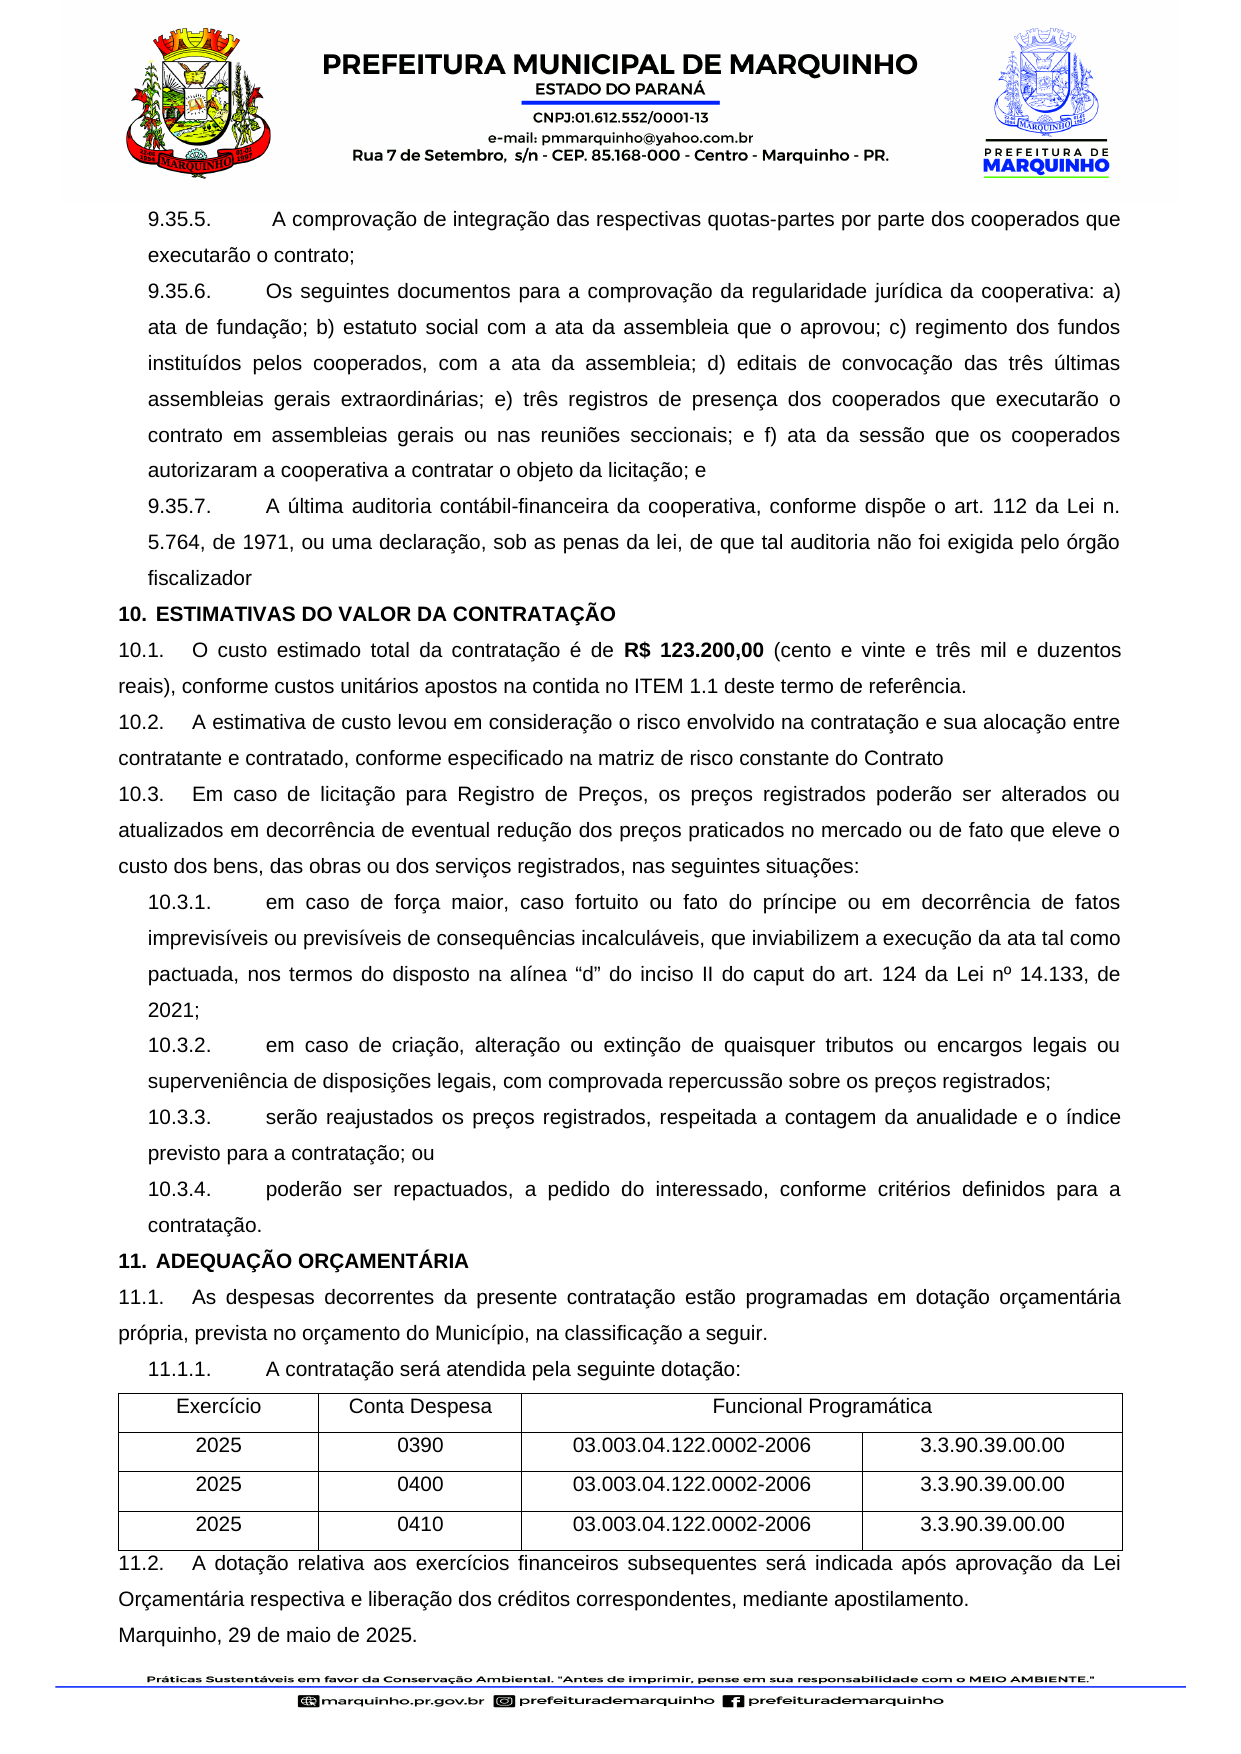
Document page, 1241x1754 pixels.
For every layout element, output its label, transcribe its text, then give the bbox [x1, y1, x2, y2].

text Em caso de licitação para Registro de Preços, os preços registrados poderão ser alterados ou atualizados em decorrência de eventual redução dos preços praticados no mercado ou de fato que eleve o custo dos bens, das obras ou dos serviços registrados, nas seguintes situações: [118, 782, 1122, 878]
text A comprovação de integração das respectivas quotas-partes por parte dos cooperados que executarão o contrato; [148, 207, 1122, 267]
table_header Conta Despesa [319, 1394, 521, 1432]
text O custo estimado total da contratação é de R$ 123.200,00 (cento e vinte e três mil e duzentos reais), conforme custos unitários apostos na contida no ITEM 1.1 deste termo de referência. [118, 638, 1122, 698]
table_cell 03.003.04.122.0002-2006 [522, 1472, 862, 1511]
text As despesas decorrentes da presente contratação estão programadas em dotação orçamentária própria, prevista no orçamento do Município, na classificação a seguir. [118, 1285, 1122, 1345]
table_cell 2025 [119, 1472, 318, 1511]
table_cell 3.3.90.39.00.00 [863, 1433, 1122, 1471]
table_header Exercício [119, 1394, 318, 1432]
table_cell 0390 [319, 1433, 521, 1471]
table_cell 2025 [119, 1433, 318, 1471]
text A última auditoria contábil-financeira da cooperativa, conforme dispõe o art. 112 da Lei n. 5.764, de 1971, ou uma declaração, sob as penas da lei, de que tal auditoria não foi exigida pelo órgão fiscalizador [148, 494, 1122, 590]
text ESTIMATIVAS DO VALOR DA CONTRATAÇÃO [118, 602, 1122, 626]
table_cell 2025 [119, 1512, 318, 1550]
picture [31, 1655, 1210, 1727]
table_cell 3.3.90.39.00.00 [863, 1512, 1122, 1550]
text A contratação será atendida pela seguinte dotação: [148, 1357, 1122, 1381]
text em caso de criação, alteração ou extinção de quaisquer tributos ou encargos legais ou superveniência de disposições legais, com comprovada repercussão sobre os preços registrados; [148, 1033, 1122, 1093]
table_cell 0400 [319, 1472, 521, 1511]
list Marquinho, 29 de maio de 2025. [118, 1623, 1122, 1647]
picture [60, 0, 1181, 203]
text A dotação relativa aos exercícios financeiros subsequentes será indicada após aprovação da Lei Orçamentária respectiva e liberação dos créditos correspondentes, mediante apostilamento. [118, 1551, 1122, 1611]
text serão reajustados os preços registrados, respeitada a contagem da anualidade e o índice previsto para a contratação; ou [148, 1105, 1122, 1165]
text em caso de força maior, caso fortuito ou fato do príncipe ou em decorrência de fatos imprevisíveis ou previsíveis de consequências incalculáveis, que inviabilizem a execução da ata tal como pactuada, nos termos do disposto na alínea “d” do inciso II do caput do art. 124 da Lei nº 14.133, de 2021; [148, 889, 1122, 1021]
table_cell 0410 [319, 1512, 521, 1550]
table_cell 03.003.04.122.0002-2006 [522, 1433, 862, 1471]
table_cell 3.3.90.39.00.00 [863, 1472, 1122, 1511]
text A estimativa de custo levou em consideração o risco envolvido na contratação e sua alocação entre contratante e contratado, conforme especificado na matriz de risco constante do Contrato [118, 710, 1122, 770]
table_header Funcional Programática [522, 1394, 1122, 1432]
text poderão ser repactuados, a pedido do interessado, conforme critérios definidos para a contratação. [148, 1177, 1122, 1237]
text ADEQUAÇÃO ORÇAMENTÁRIA [118, 1249, 1122, 1273]
table_cell 03.003.04.122.0002-2006 [522, 1512, 862, 1550]
text Os seguintes documentos para a comprovação da regularidade jurídica da cooperativa: a) ata de fundação; b) estatuto social com a ata da assembleia que o aprovou; c) regimento dos fundos instituídos pelos cooperados, com a ata da assembleia; d) editais de convocação das três últimas assembleias gerais extraordinárias; e) três registros de presença dos cooperados que executarão o contrato em assembleias gerais ou nas reuniões seccionais; e f) ata da sessão que os cooperados autorizaram a cooperativa a contratar o objeto da licitação; e [148, 279, 1122, 482]
